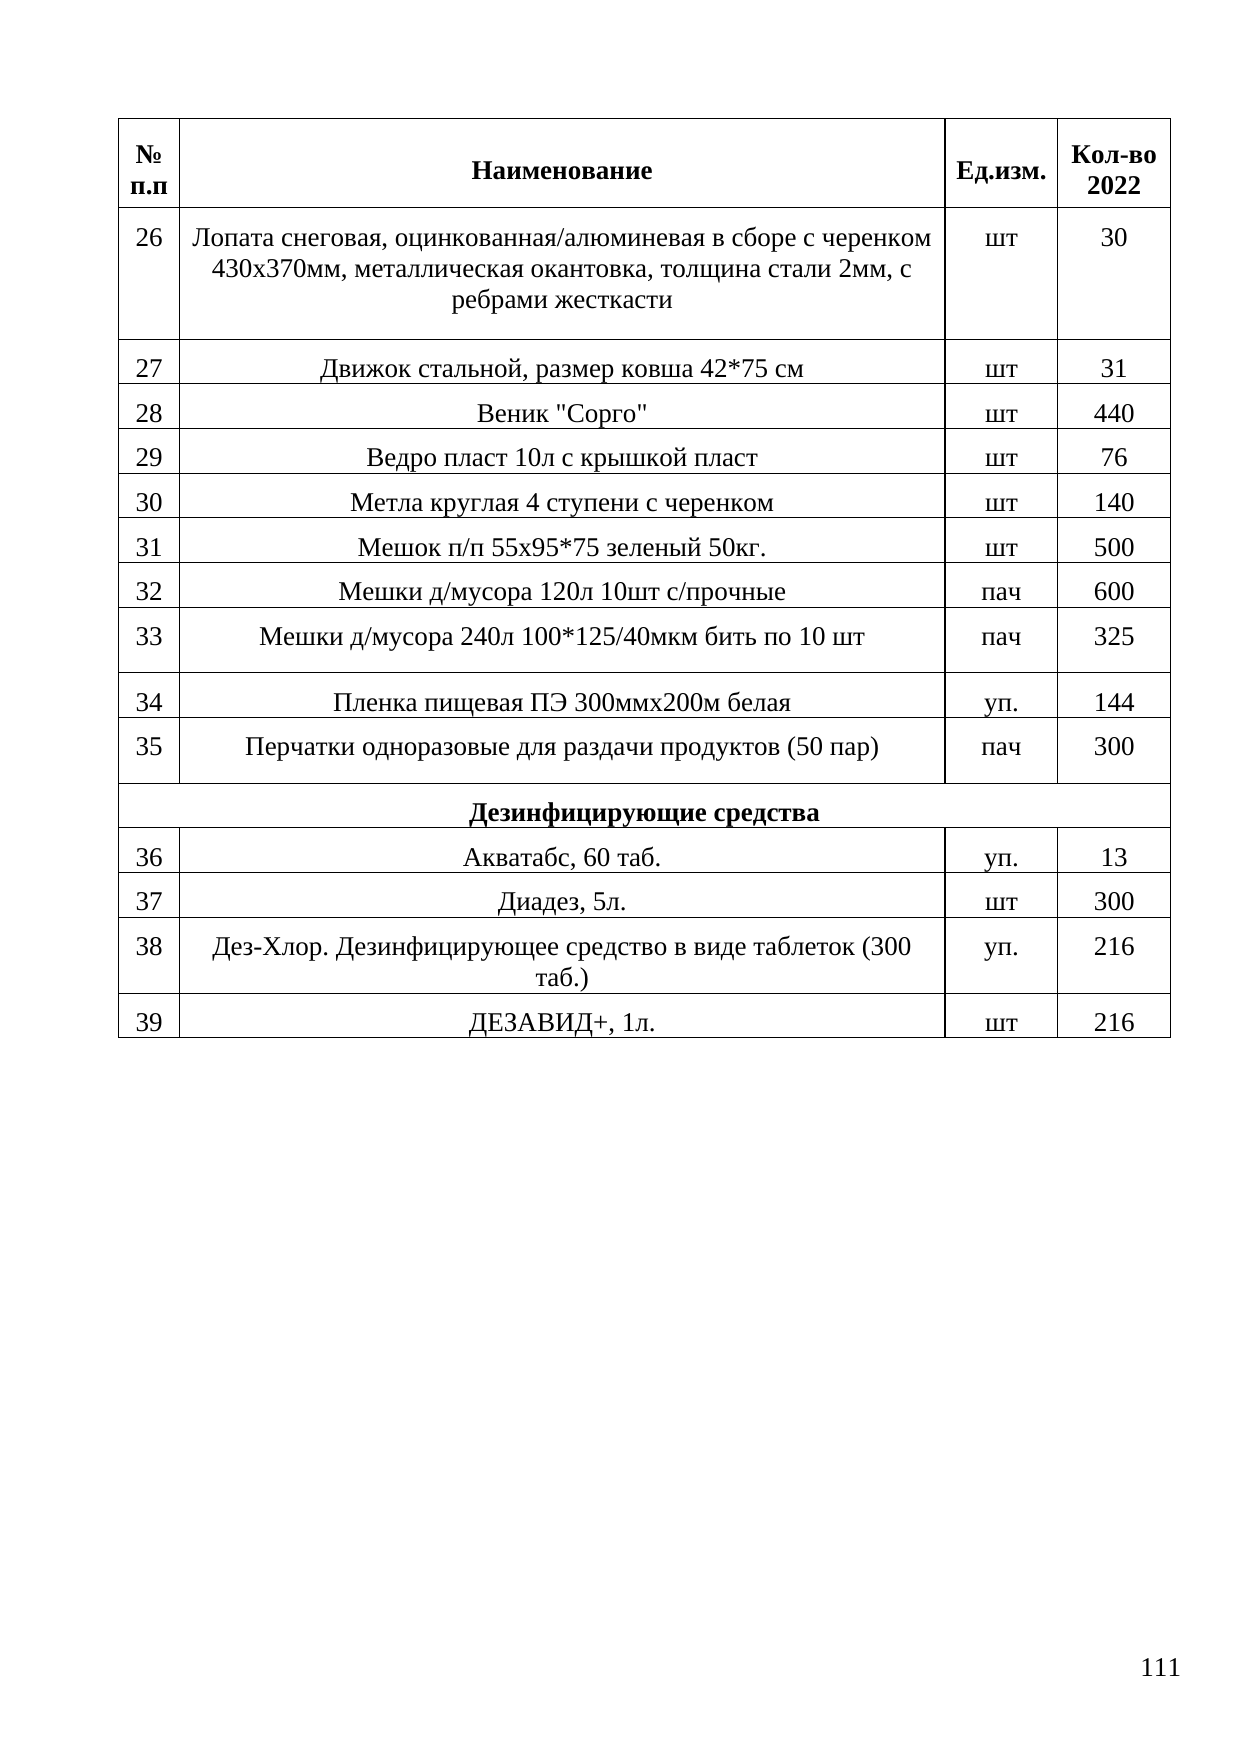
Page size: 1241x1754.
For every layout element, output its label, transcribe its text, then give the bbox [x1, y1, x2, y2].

table_cell Лопата снеговая, оцинкованная/алюминевая в сборе с черенком 430х370мм, металлическая окантовка, толщина стали 2мм, с ребрами жесткасти [180, 208, 944, 338]
table_cell шт [946, 429, 1057, 472]
table_cell 27 [119, 340, 179, 383]
table_header Ед.изм. [946, 119, 1057, 207]
table_cell Движок стальной, размер ковша 42*75 см [180, 340, 944, 383]
table_cell Дезинфицирующие средства [119, 784, 1170, 827]
table_cell шт [946, 208, 1057, 338]
table_cell 34 [119, 673, 179, 717]
table_cell 28 [119, 384, 179, 428]
table_cell 31 [1058, 340, 1170, 383]
table_cell 35 [119, 718, 179, 782]
table_cell уп. [946, 673, 1057, 717]
table_cell 30 [119, 474, 179, 517]
table_cell 216 [1058, 918, 1170, 992]
table_cell 600 [1058, 563, 1170, 607]
table_cell 39 [119, 994, 179, 1037]
table_header Наименование [180, 119, 944, 207]
table_cell уп. [946, 918, 1057, 992]
table_cell 300 [1058, 873, 1170, 917]
table_cell 29 [119, 429, 179, 472]
table_cell Акватабс, 60 таб. [180, 828, 944, 872]
table_cell 30 [1058, 208, 1170, 338]
table_cell 13 [1058, 828, 1170, 872]
table_cell шт [946, 474, 1057, 517]
table_cell Дез-Хлор. Дезинфицирующее средство в виде таблеток (300 таб.) [180, 918, 944, 992]
table_cell 300 [1058, 718, 1170, 782]
table_header Кол-во 2022 [1058, 119, 1170, 207]
table_cell Пленка пищевая ПЭ 300ммх200м белая [180, 673, 944, 717]
table_cell уп. [946, 828, 1057, 872]
table_cell шт [946, 384, 1057, 428]
table_cell пач [946, 608, 1057, 672]
table_cell 500 [1058, 518, 1170, 562]
table_cell шт [946, 340, 1057, 383]
table_cell 144 [1058, 673, 1170, 717]
table_cell шт [946, 518, 1057, 562]
table_cell 31 [119, 518, 179, 562]
table_cell 140 [1058, 474, 1170, 517]
table_cell пач [946, 563, 1057, 607]
table_cell шт [946, 994, 1057, 1037]
table_cell Мешок п/п 55х95*75 зеленый 50кг. [180, 518, 944, 562]
table_cell 76 [1058, 429, 1170, 472]
table_cell Веник "Сорго" [180, 384, 944, 428]
table_cell Ведро пласт 10л с крышкой пласт [180, 429, 944, 472]
table_cell 33 [119, 608, 179, 672]
table_cell Диадез, 5л. [180, 873, 944, 917]
table_cell Мешки д/мусора 240л 100*125/40мкм бить по 10 шт [180, 608, 944, 672]
table_cell ДЕЗАВИД+, 1л. [180, 994, 944, 1037]
table_cell Мешки д/мусора 120л 10шт с/прочные [180, 563, 944, 607]
table_cell Перчатки одноразовые для раздачи продуктов (50 пар) [180, 718, 944, 782]
table_cell 26 [119, 208, 179, 338]
table_cell 32 [119, 563, 179, 607]
table_cell 36 [119, 828, 179, 872]
table_cell Метла круглая 4 ступени с черенком [180, 474, 944, 517]
table_cell пач [946, 718, 1057, 782]
table_cell 37 [119, 873, 179, 917]
table_cell 325 [1058, 608, 1170, 672]
table_cell 38 [119, 918, 179, 992]
table_cell 216 [1058, 994, 1170, 1037]
table_cell 440 [1058, 384, 1170, 428]
table_header № п.п [119, 119, 179, 207]
table_cell шт [946, 873, 1057, 917]
